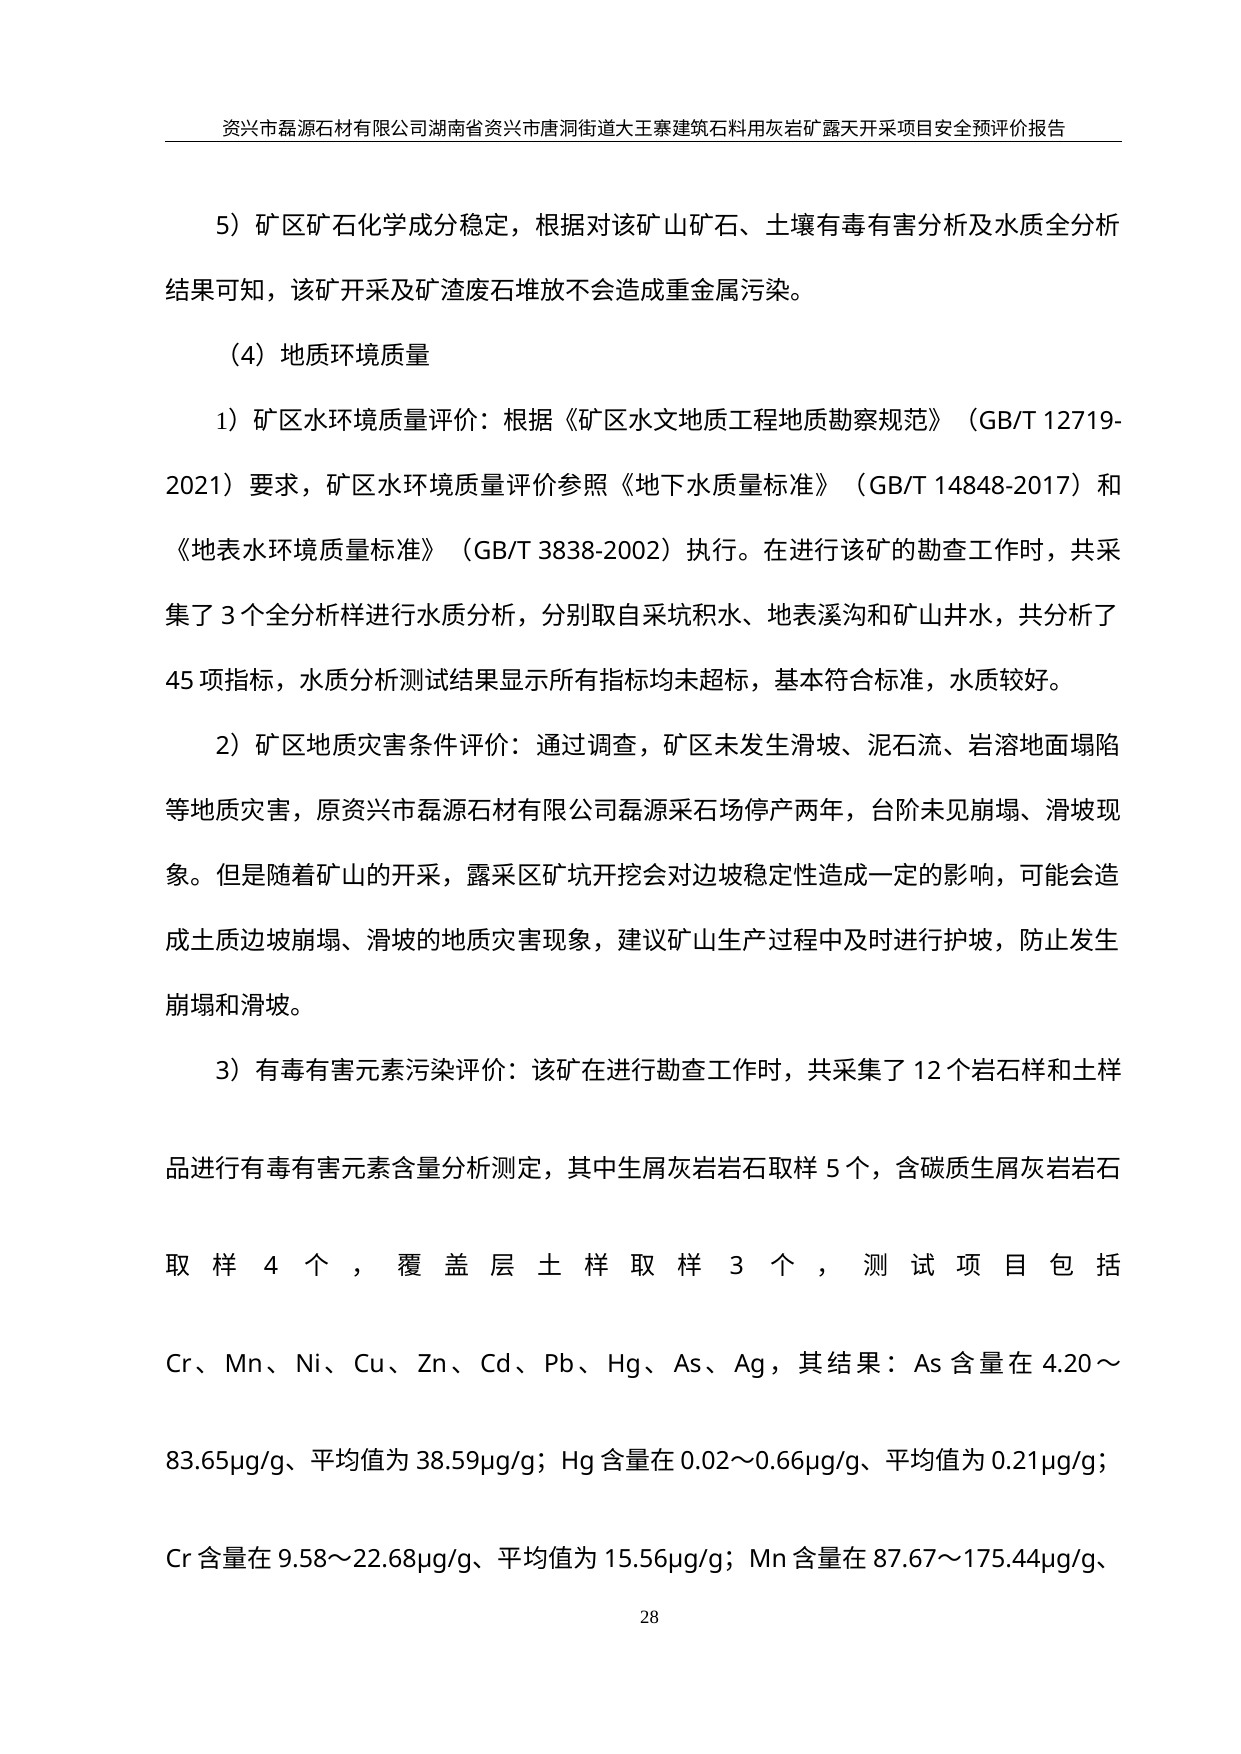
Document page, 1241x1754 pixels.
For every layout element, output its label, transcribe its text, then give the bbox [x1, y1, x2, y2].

text （4）地质环境质量 [165, 321, 1122, 386]
text 5）矿区矿石化学成分稳定，根据对该矿山矿石、土壤有毒有害分析及水质全分析结果可知，该矿开采及矿渣废石堆放不会造成重金属污染。 [165, 191, 1122, 321]
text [165, 1036, 1122, 1589]
text 1）矿区水环境质量评价：根据《矿区水文地质工程地质勘察规范》（GB/T 12719-2021）要求，矿区水环境质量评价参照《地下水质量标准》（GB/T 14848-2017）和《地表水环境质量标准》（GB/T 3838-2002）执行。在进行该矿的勘查工作时，共采集了3个全分析样进行水质分析，分别取自采坑积水、地表溪沟和矿山井水，共分析了45项指标，水质分析测试结果显示所有指标均未超标，基本符合标准，水质较好。 [165, 386, 1122, 711]
text 2）矿区地质灾害条件评价：通过调查，矿区未发生滑坡、泥石流、岩溶地面塌陷等地质灾害，原资兴市磊源石材有限公司磊源采石场停产两年，台阶未见崩塌、滑坡现象。但是随着矿山的开采，露采区矿坑开挖会对边坡稳定性造成一定的影响，可能会造成土质边坡崩塌、滑坡的地质灾害现象，建议矿山生产过程中及时进行护坡，防止发生崩塌和滑坡。 [165, 711, 1122, 1036]
